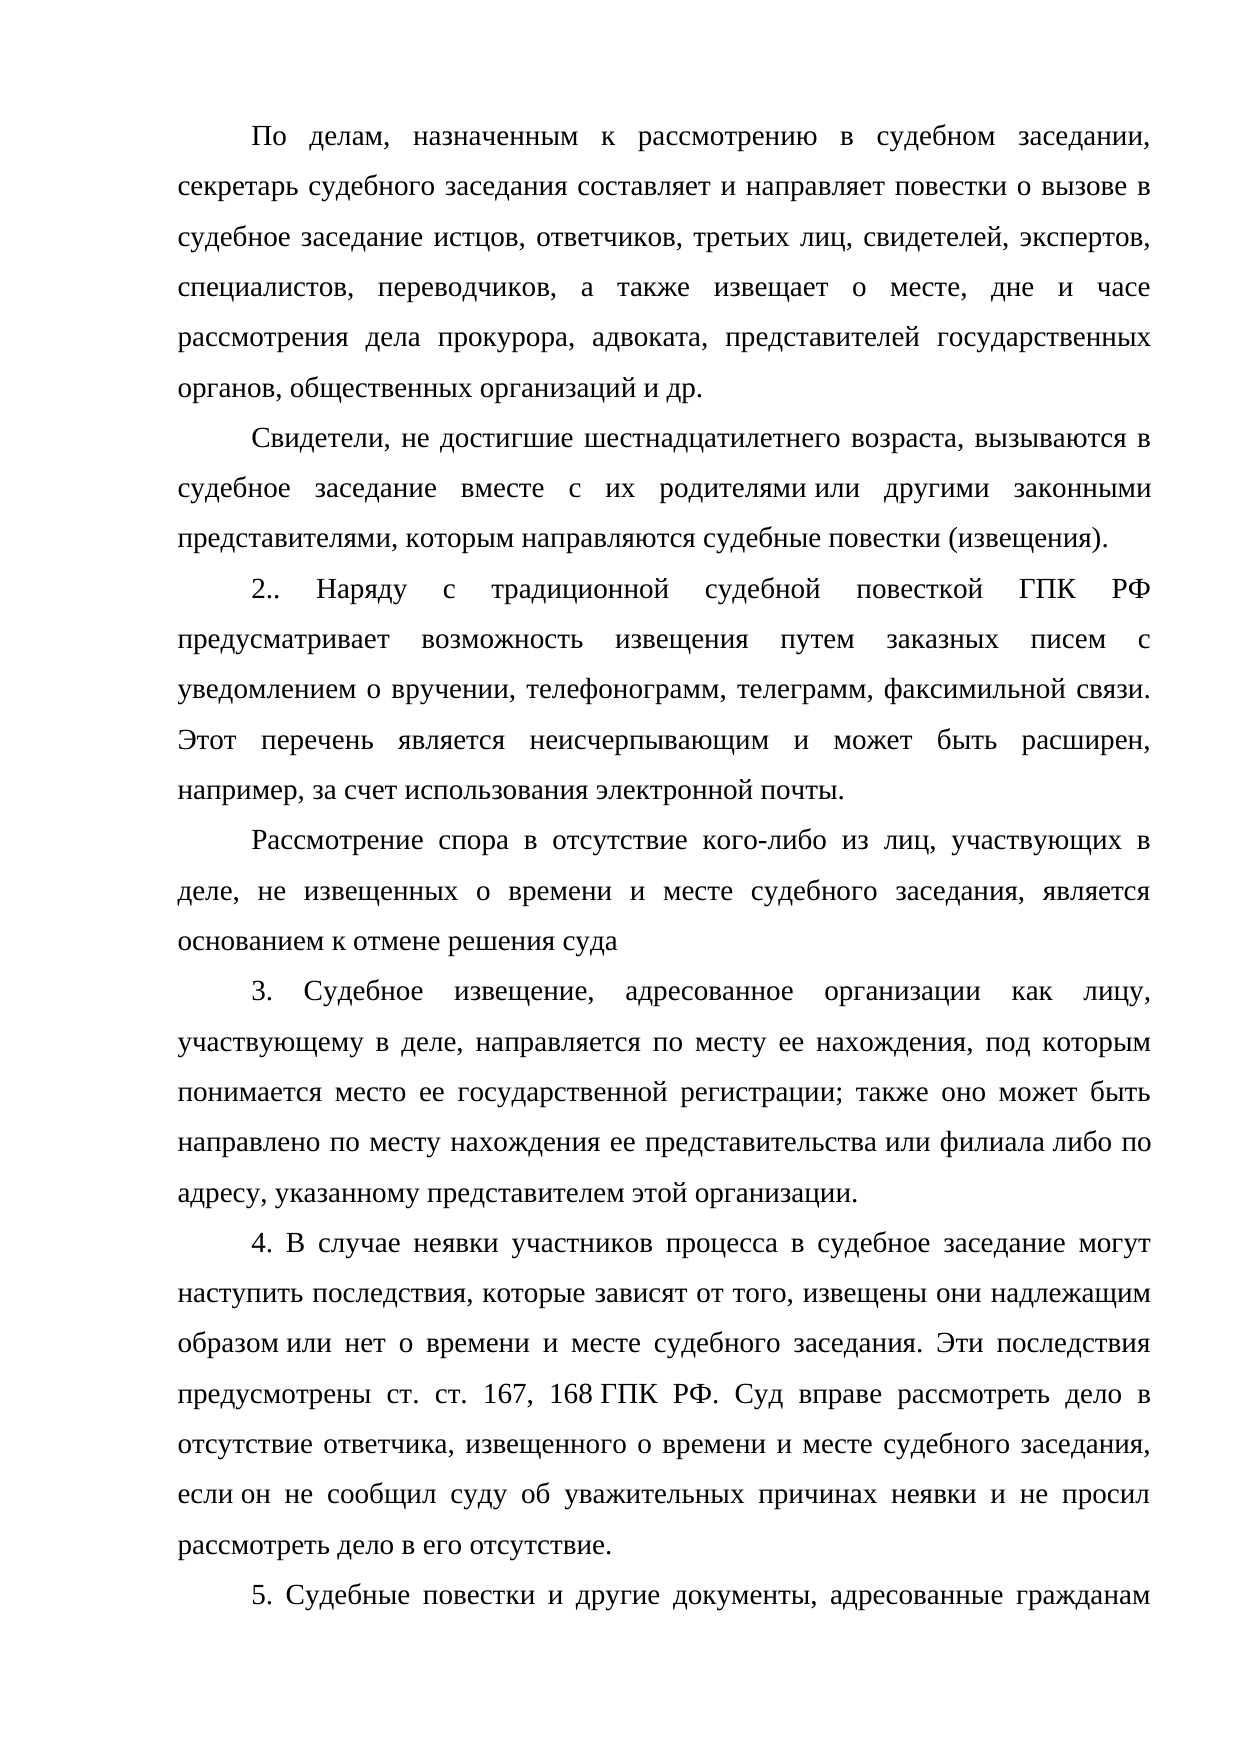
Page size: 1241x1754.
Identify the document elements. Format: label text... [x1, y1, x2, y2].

text Рассмотрение спора в отсутствие кого-либо из лиц, участвующих в деле, не извещенных о времени и месте судебного заседания, является основанием к отмене решения суда [177, 822, 1152, 957]
text 4. В случае неявки участников процесса в судебное заседание могут наступить последствия, которые зависят от того, извещены они надлежащим образом или нет о времени и месте судебного заседания. Эти последствия предусмотрены ст. ст. 167, 168 ГПК РФ. Суд вправе рассмотреть дело в отсутствие ответчика, извещенного о времени и месте судебного заседания, если он не сообщил суду об уважительных причинах неявки и не просил рассмотреть дело в его отсутствие. [177, 1225, 1152, 1560]
text 3. Судебное извещение, адресованное организации как лицу, участвующему в деле, направляется по месту ее нахождения, под которым понимается место ее государственной регистрации; также оно может быть направлено по месту нахождения ее представительства или филиала либо по адресу, указанному представителем этой организации. [177, 973, 1152, 1208]
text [177, 1577, 1152, 1611]
text 2.. Наряду с традиционной судебной повесткой ГПК РФ предусматривает возможность извещения путем заказных писем с уведомлением о вручении, телефонограмм, телеграмм, факсимильной связи. Этот перечень является неисчерпывающим и может быть расширен, например, за счет использования электронной почты. [177, 571, 1152, 806]
text По делам, назначенным к рассмотрению в судебном заседании, секретарь судебного заседания составляет и направляет повестки о вызове в судебное заседание истцов, ответчиков, третьих лиц, свидетелей, экспертов, специалистов, переводчиков, а также извещает о месте, дне и часе рассмотрения дела прокурора, адвоката, представителей государственных органов, общественных организаций и др. [177, 118, 1152, 403]
text Свидетели, не достигшие шестнадцатилетнего возраста, вызываются в судебное заседание вместе с их родителями или другими законными представителями, которым направляются судебные повестки (извещения). [177, 420, 1152, 554]
